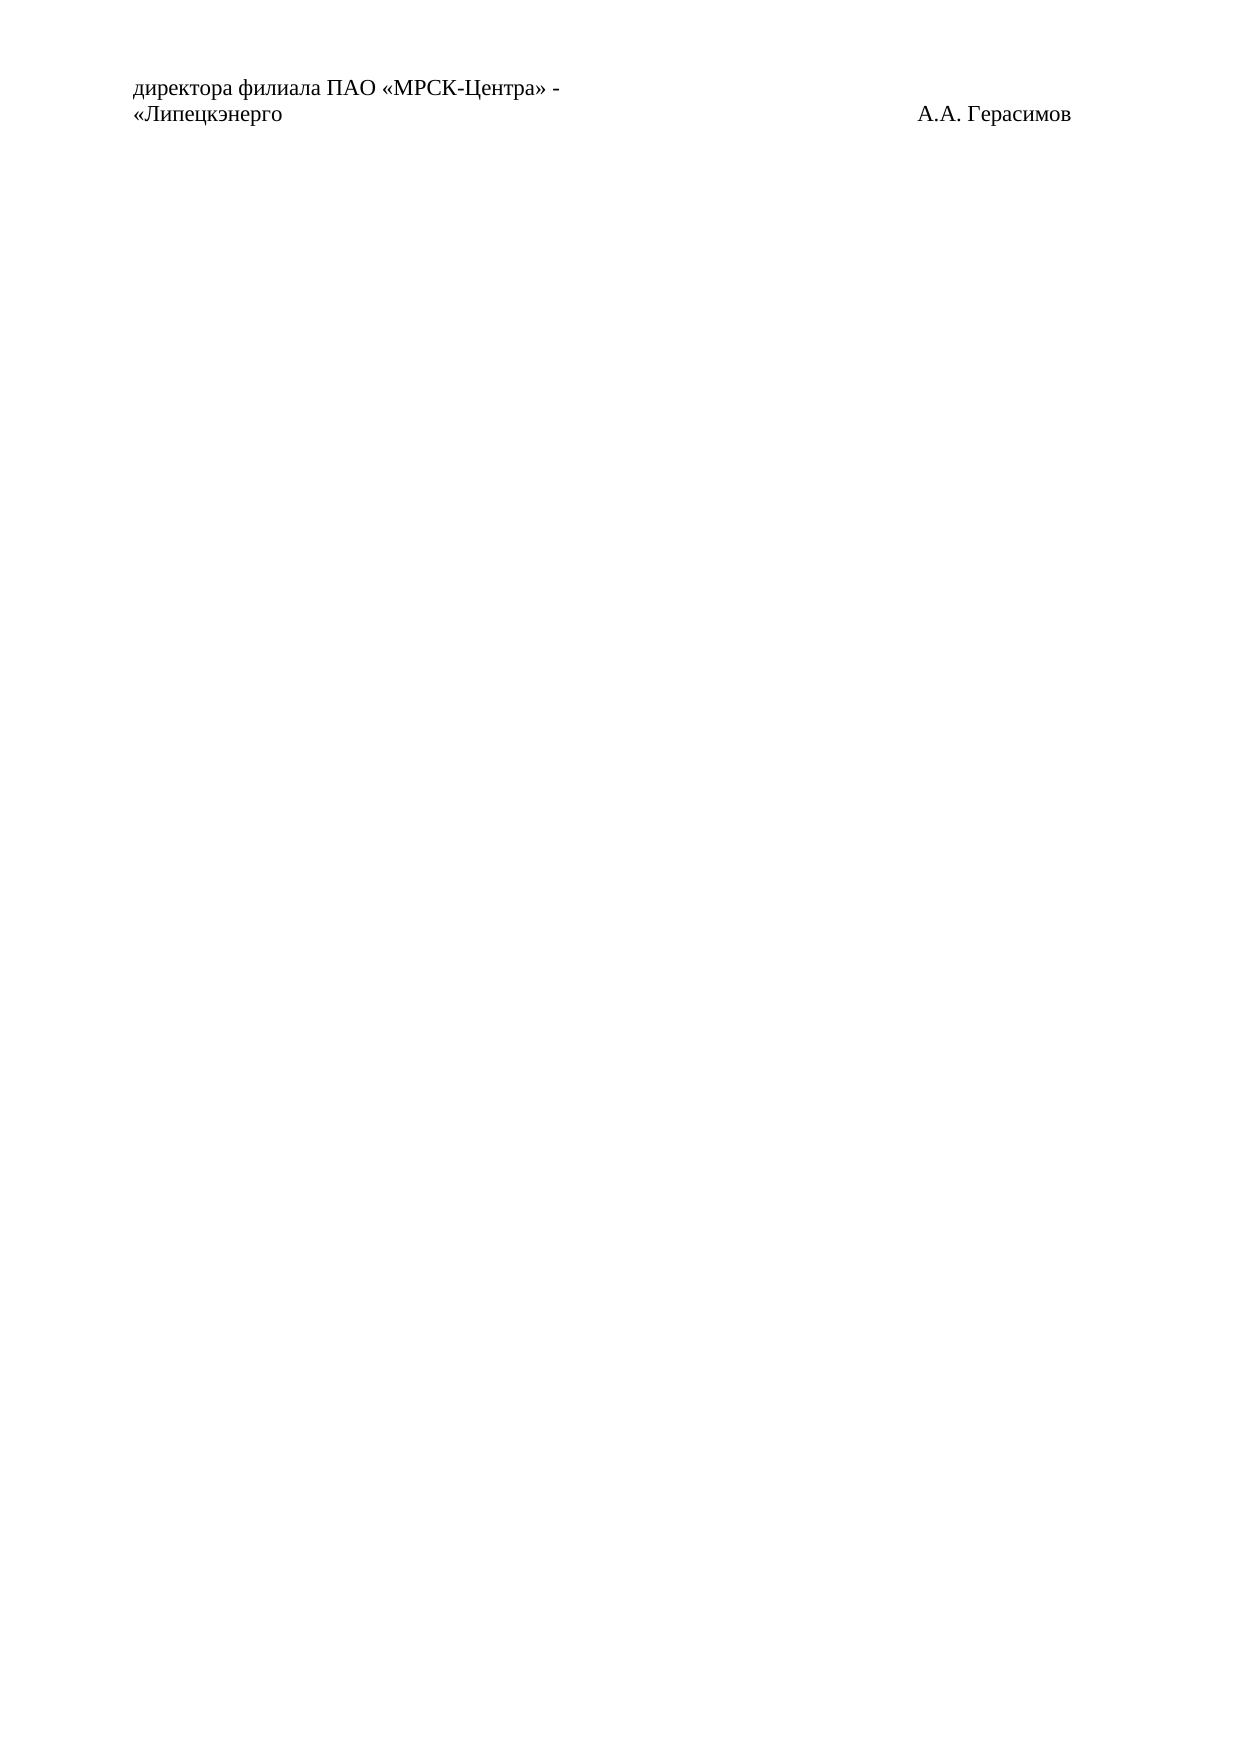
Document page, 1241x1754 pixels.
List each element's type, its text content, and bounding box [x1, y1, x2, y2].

text директора филиала ПАО «МРСК-Центра» - [133, 74, 1167, 100]
text «Липецкэнерго А.А. Герасимов [133, 100, 1167, 127]
